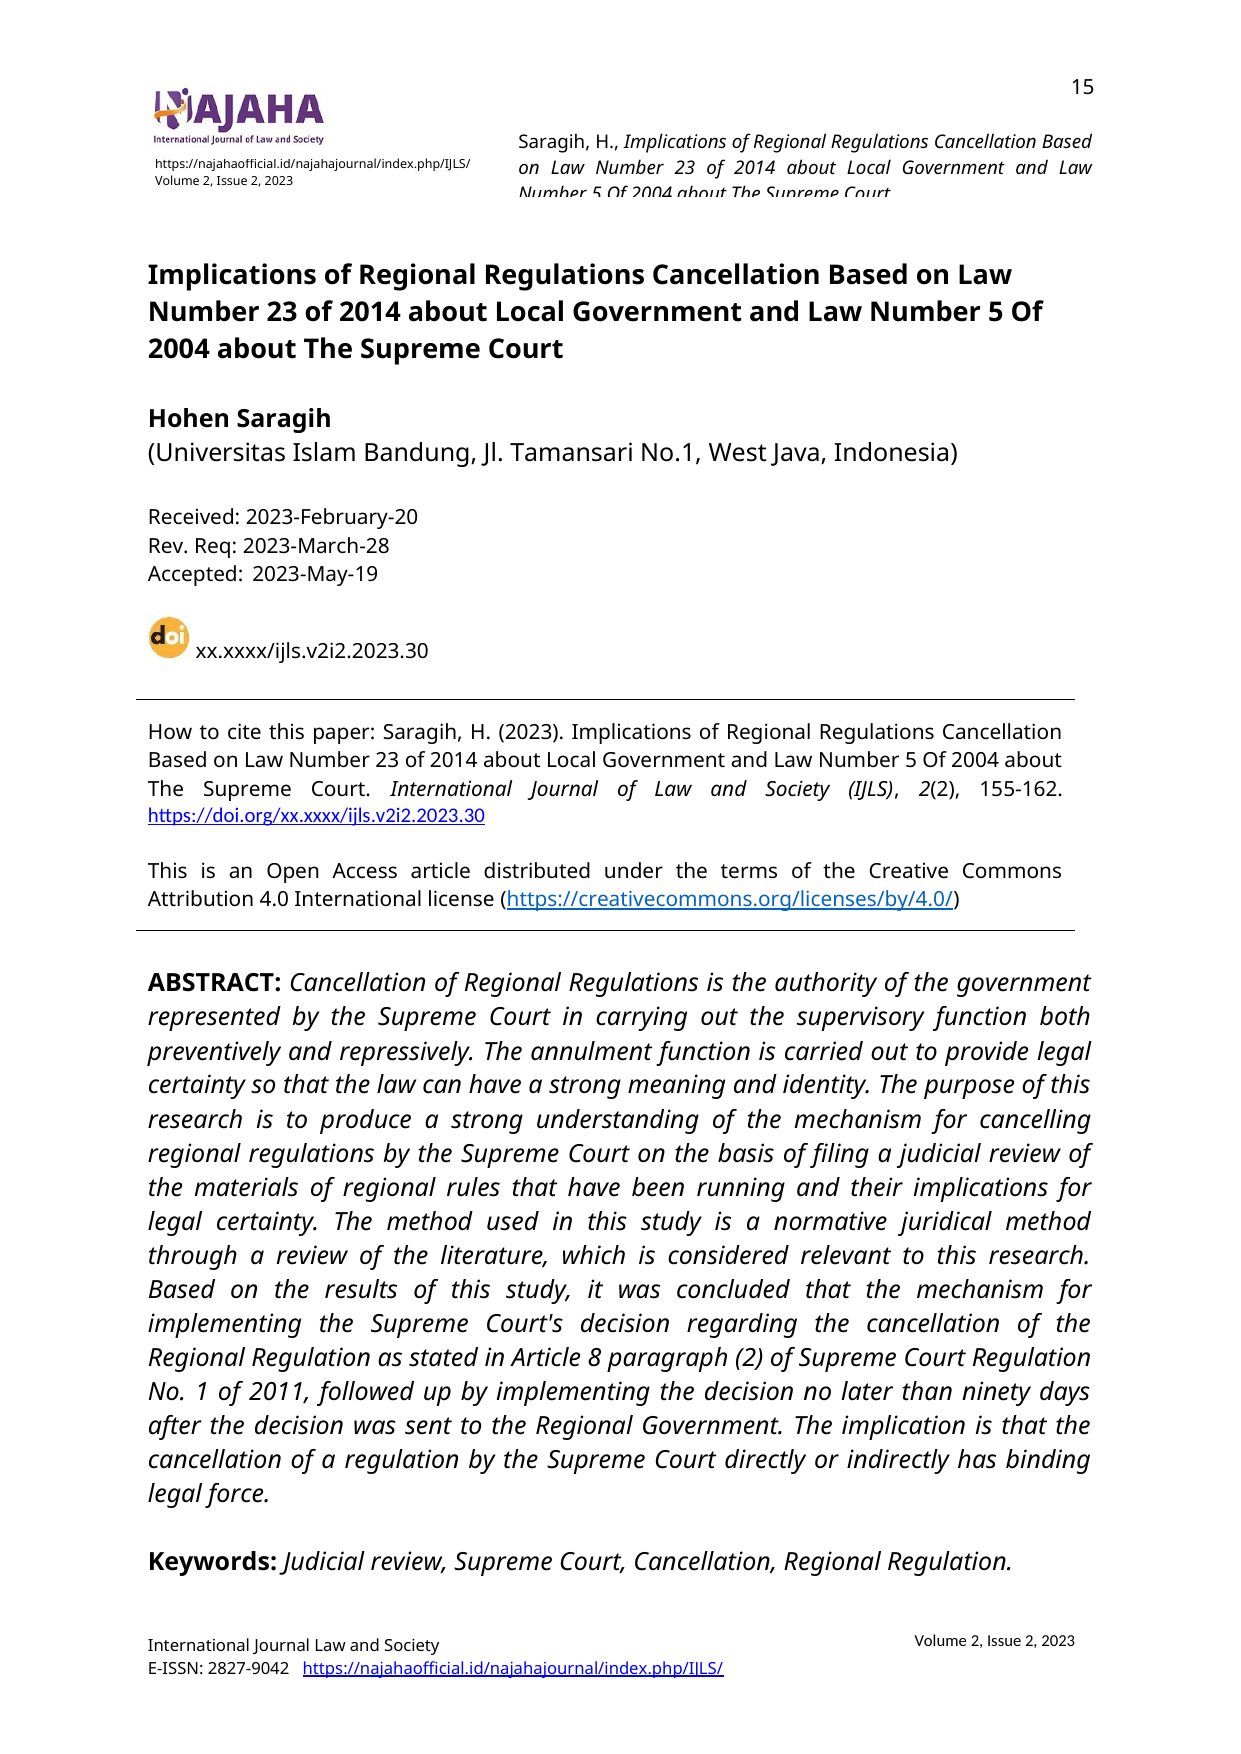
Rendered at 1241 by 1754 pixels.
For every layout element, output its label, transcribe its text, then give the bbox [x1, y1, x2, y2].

text Implications of Regional Regulations Cancellation Based on Law Number 23 of 2014 about Local Government and Law Number 5 Of 2004 about The Supreme Court [148, 256, 1092, 366]
text xx.xxxx/ijls.v2i2.2023.30 [148, 616, 1016, 664]
table_header How to cite this paper: Saragih, H. (2023). Implications of Regional Regulations Cancellation Based on Law Number 23 of 2014 about Local Government and Law Number 5 Of 2004 about The Supreme Court. International Journal of Law and Society (IJLS), 2(2), 155-162. https://doi.org/xx.xxxx/ijls.v2i2.2023.30 This is an Open Access article distributed under the terms of the Creative Commons Attribution 4.0 International license (https://creativecommons.org/licenses/by/4.0/) [136, 700, 1074, 930]
picture [147, 74, 329, 159]
text Accepted: 2023-May-19 [148, 559, 1016, 588]
text Hohen Saragih [148, 400, 1092, 434]
text Keywords: Judicial review, Supreme Court, Cancellation, Regional Regulation. [148, 1544, 1016, 1578]
text ABSTRACT: Cancellation of Regional Regulations is the authority of the government represented by the Supreme Court in carrying out the supervisory function both preventively and repressively. The annulment function is carried out to provide legal certainty so that the law can have a strong meaning and identity. The purpose of this research is to produce a strong understanding of the mechanism for cancelling regional regulations by the Supreme Court on the basis of filing a judicial review of the materials of regional rules that have been running and their implications for legal certainty. The method used in this study is a normative juridical method through a review of the literature, which is considered relevant to this research. Based on the results of this study, it was concluded that the mechanism for implementing the Supreme Court's decision regarding the cancellation of the Regional Regulation as stated in Article 8 paragraph (2) of Supreme Court Regulation No. 1 of 2011, followed up by implementing the decision no later than ninety days after the decision was sent to the Regional Government. The implication is that the cancellation of a regulation by the Supreme Court directly or indirectly has binding legal force. [148, 965, 1093, 1510]
text (Universitas Islam Bandung, Jl. Tamansari No.1, West Java, Indonesia) [148, 434, 1092, 468]
text Received: 2023-February-20 [148, 502, 1016, 531]
text Rev. Req: 2023-March-28 [148, 531, 1016, 559]
picture [147, 616, 190, 659]
